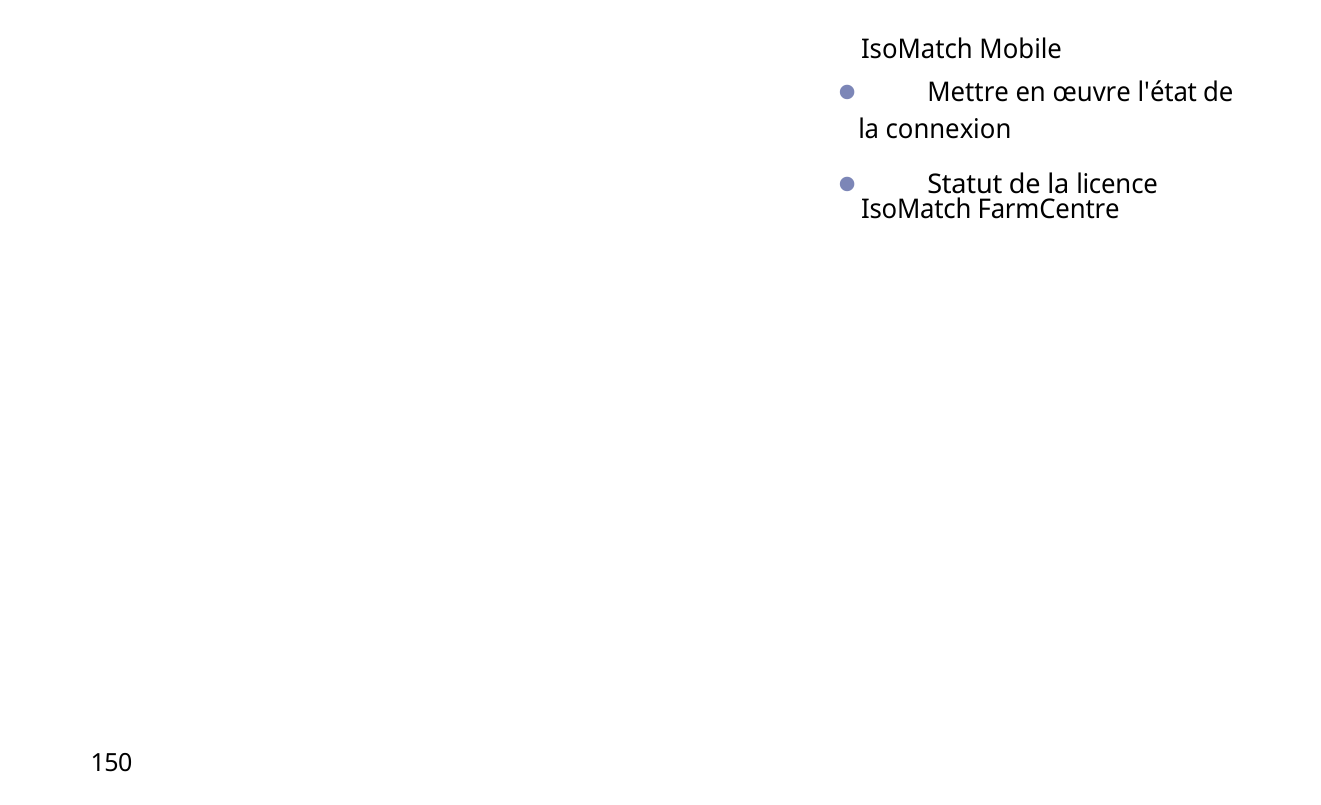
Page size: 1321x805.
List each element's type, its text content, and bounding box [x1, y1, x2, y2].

list Statut de la licence IsoMatch FarmCentre [838, 172, 1184, 226]
list Mettre en œuvre l'état de la connexion [838, 72, 1258, 146]
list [838, 37, 1179, 64]
